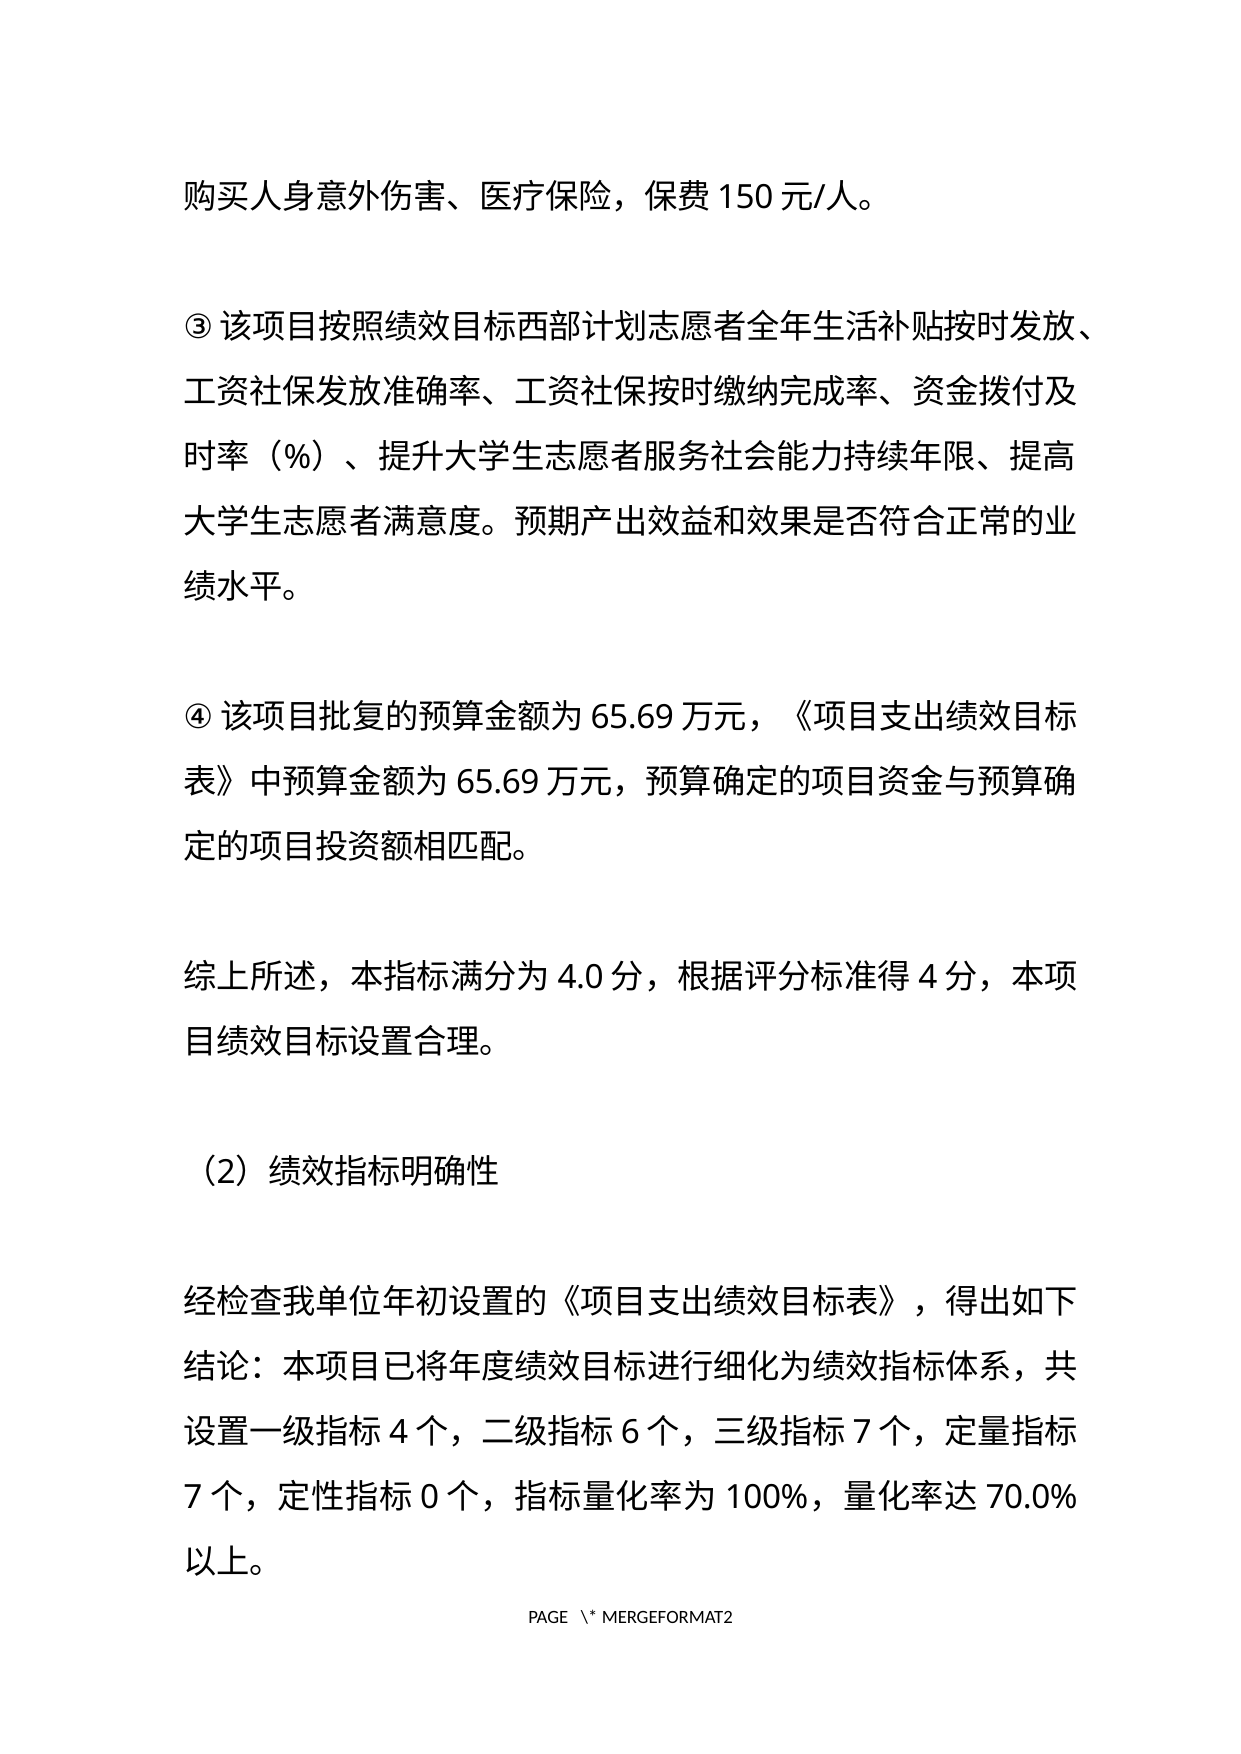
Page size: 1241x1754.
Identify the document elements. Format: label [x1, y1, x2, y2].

text [183, 162, 1078, 1592]
